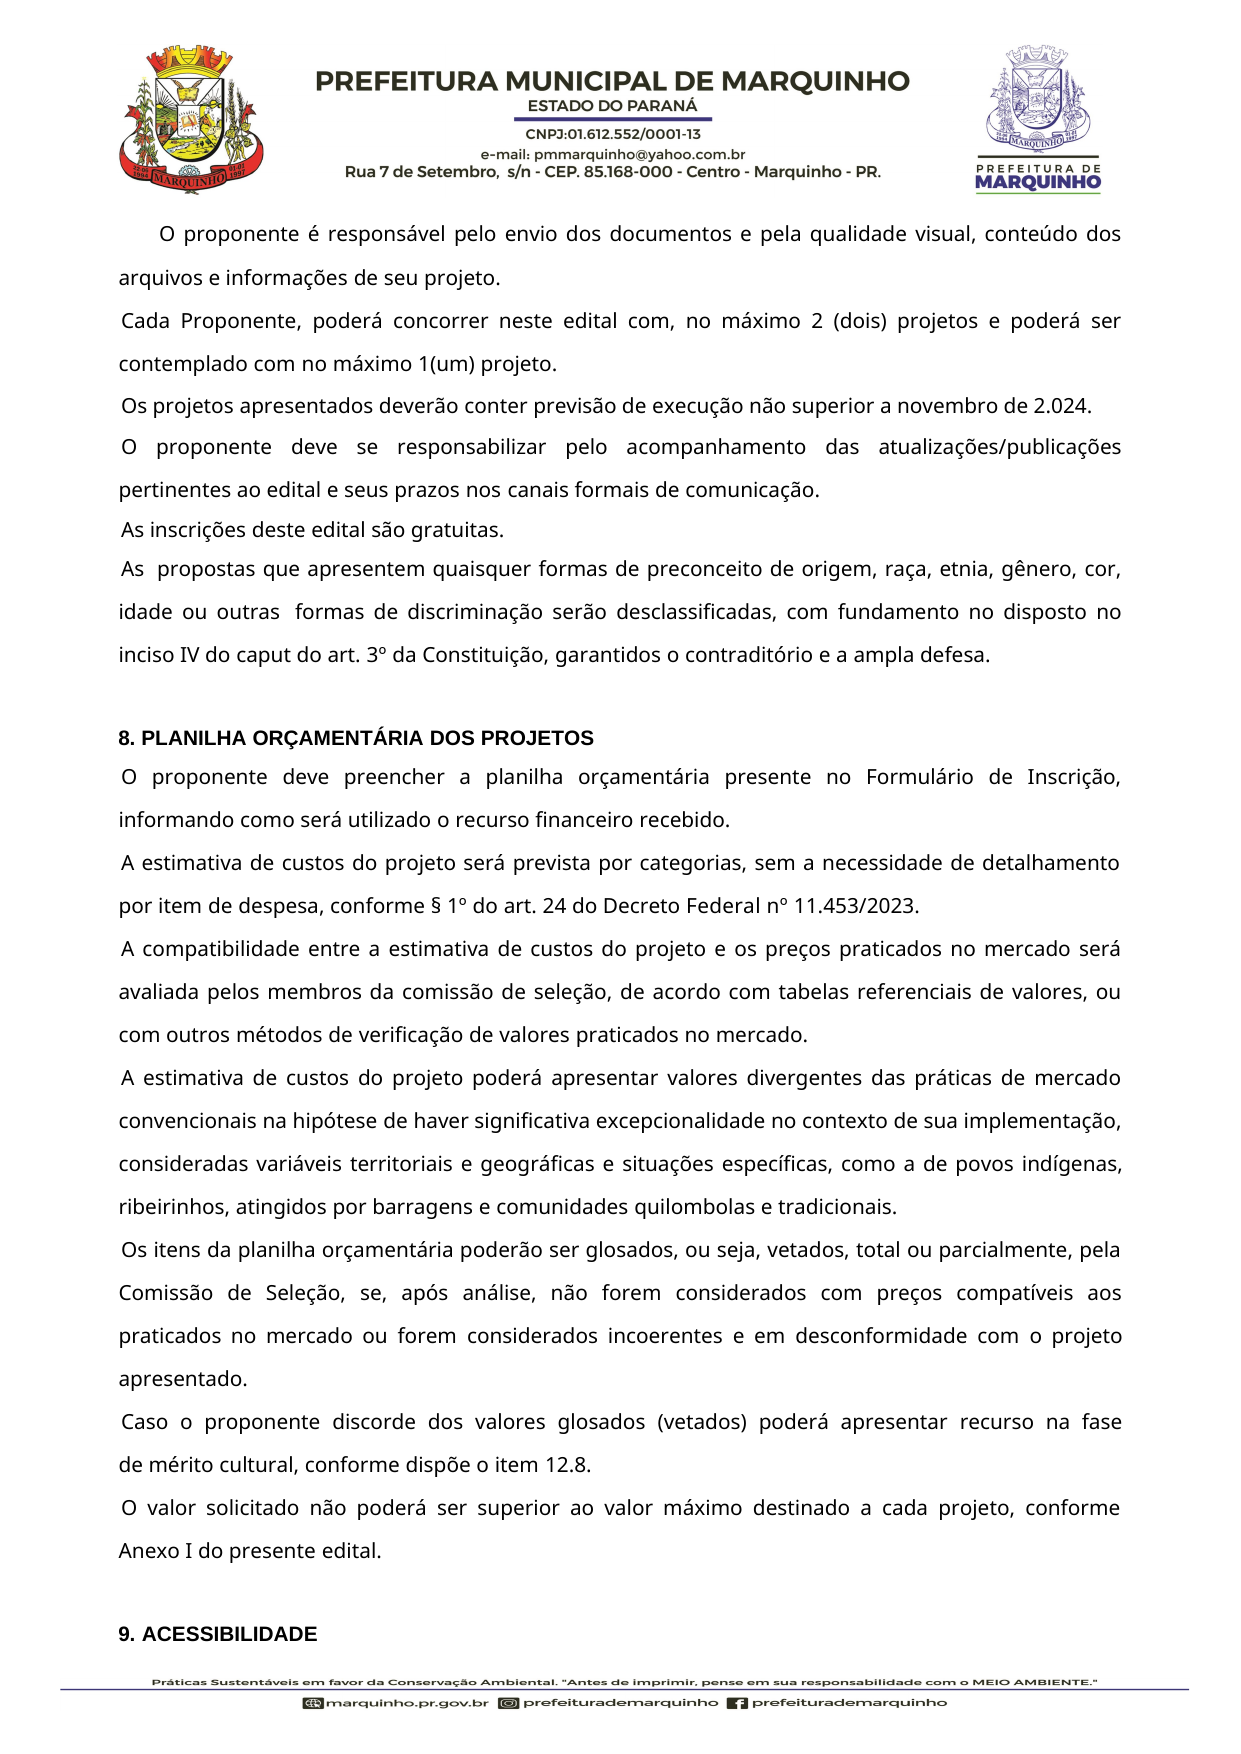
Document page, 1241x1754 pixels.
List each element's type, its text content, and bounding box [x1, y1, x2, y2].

picture [116, 44, 1103, 198]
list A estimativa de custos do projeto será prevista por categorias, sem a necessidade de detalhamento por item de despesa, conforme § 1º do art. 24 do Decreto Federal nº 11.453/2023. [118, 848, 1122, 919]
list O valor solicitado não poderá ser superior ao valor máximo destinado a cada projeto, conforme Anexo I do presente edital. [118, 1493, 1122, 1564]
list O proponente deve preencher a planilha orçamentária presente no Formulário de Inscrição, informando como será utilizado o recurso financeiro recebido. [118, 762, 1122, 833]
list Cada Proponente, poderá concorrer neste edital com, no máximo 2 (dois) projetos e poderá ser contemplado com no máximo 1(um) projeto. [118, 306, 1122, 377]
list A compatibilidade entre a estimativa de custos do projeto e os preços praticados no mercado será avaliada pelos membros da comissão de seleção, de acordo com tabelas referenciais de valores, ou com outros métodos de verificação de valores praticados no mercado. [118, 934, 1122, 1048]
list ACESSIBILIDADE [118, 1621, 1205, 1645]
list As propostas que apresentem quaisquer formas de preconceito de origem, raça, etnia, gênero, cor, idade ou outras formas de discriminação serão desclassificadas, com fundamento no disposto no inciso IV do caput do art. 3º da Constituição, garantidos o contraditório e a ampla defesa. [118, 554, 1122, 669]
list As inscrições deste edital são gratuitas. [118, 519, 1205, 542]
picture [60, 1678, 1190, 1711]
list O proponente deve se responsabilizar pelo acompanhamento das atualizações/publicações pertinentes ao edital e seus prazos nos canais formais de comunicação. [118, 432, 1123, 504]
list PLANILHA ORÇAMENTÁRIA DOS PROJETOS [118, 725, 1205, 749]
list Os itens da planilha orçamentária poderão ser glosados, ou seja, vetados, total ou parcialmente, pela Comissão de Seleção, se, após análise, não forem considerados com preços compatíveis aos praticados no mercado ou forem considerados incoerentes e em desconformidade com o projeto apresentado. [118, 1235, 1123, 1392]
list Os projetos apresentados deverão conter previsão de execução não superior a novembro de 2.024. [118, 392, 1205, 420]
list Caso o proponente discorde dos valores glosados (vetados) poderá apresentar recurso na fase de mérito cultural, conforme dispõe o item 12.8. [118, 1407, 1122, 1478]
list A estimativa de custos do projeto poderá apresentar valores divergentes das práticas de mercado convencionais na hipótese de haver significativa excepcionalidade no contexto de sua implementação, consideradas variáveis territoriais e geográficas e situações específicas, como a de povos indígenas, ribeirinhos, atingidos por barragens e comunidades quilombolas e tradicionais. [118, 1063, 1123, 1220]
list O proponente é responsável pelo envio dos documentos e pela qualidade visual, conteúdo dos arquivos e informações de seu projeto. [118, 219, 1123, 291]
